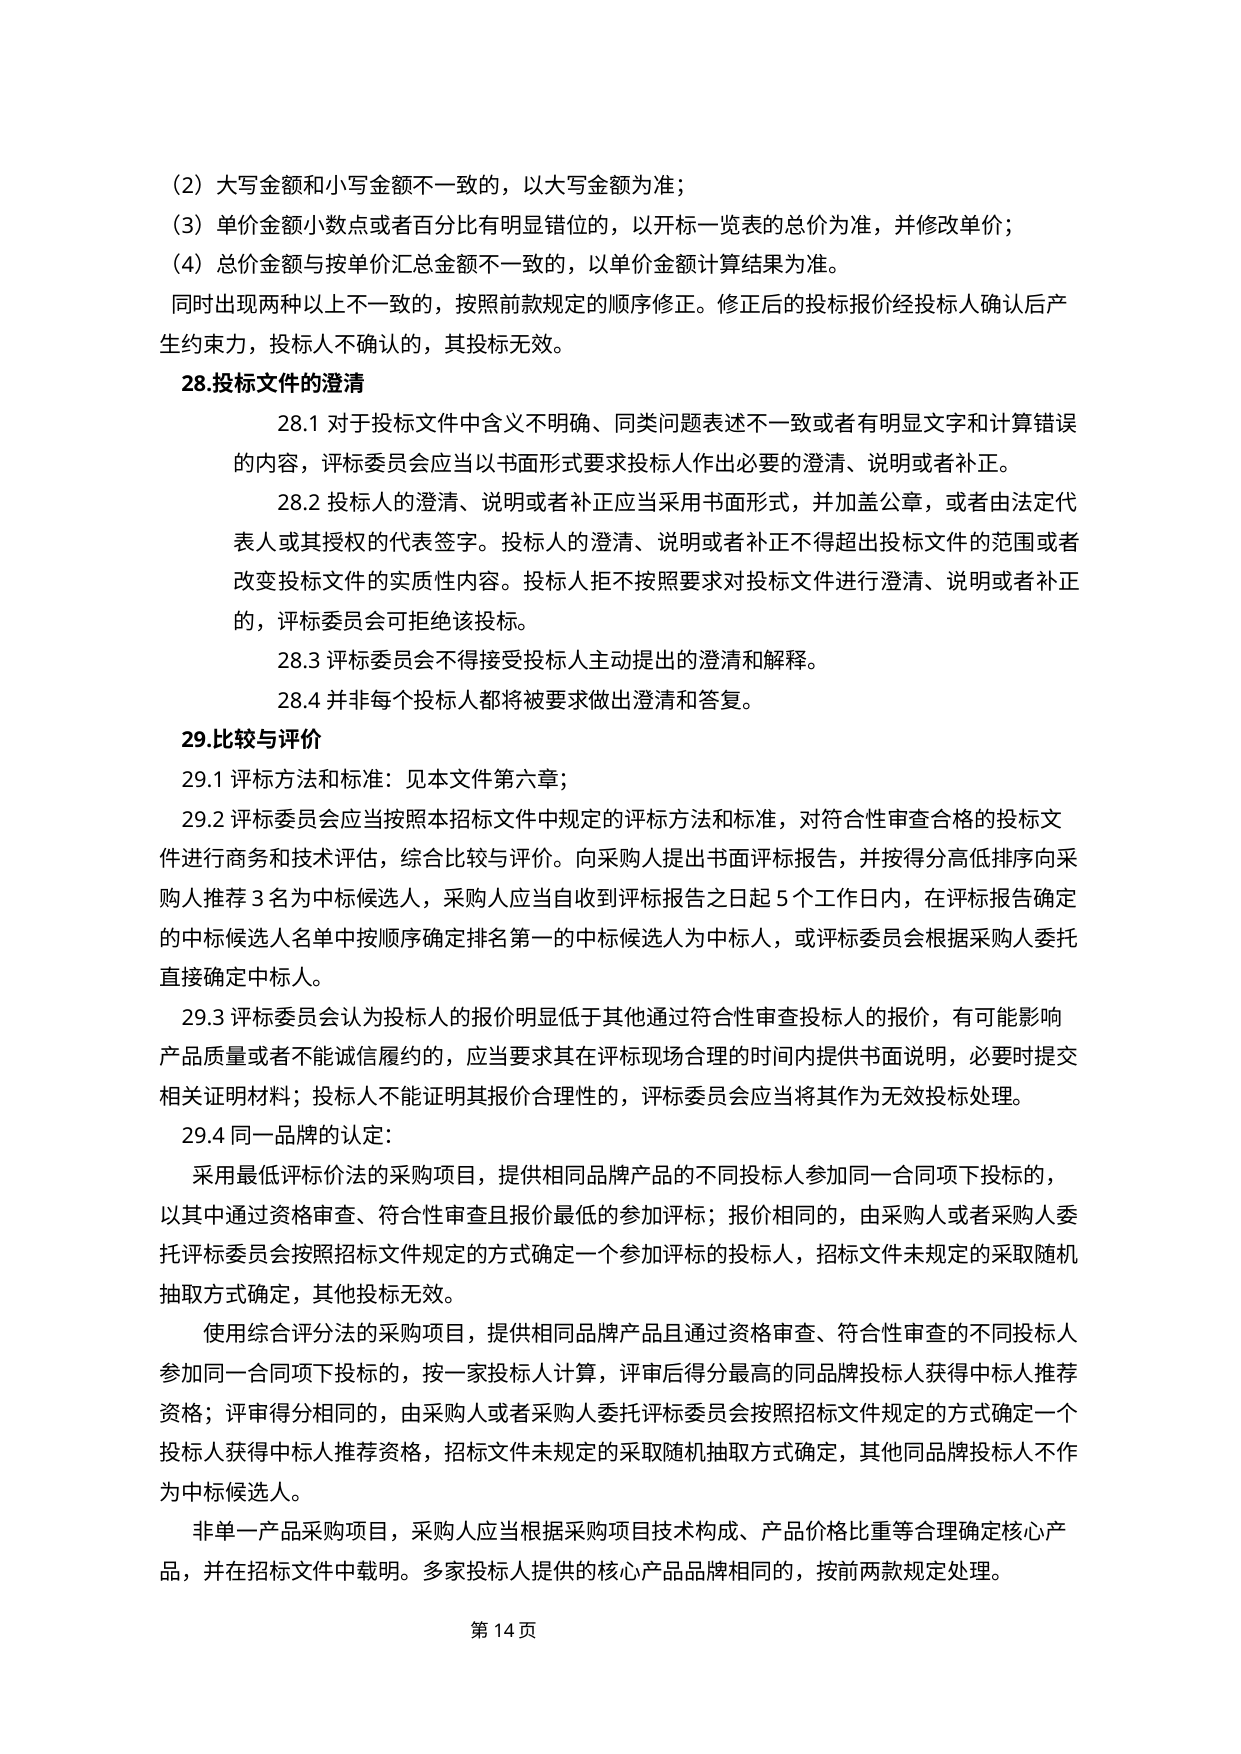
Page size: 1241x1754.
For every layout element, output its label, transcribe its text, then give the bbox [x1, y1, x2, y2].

text 29.4 同一品牌的认定： [159, 1114, 1081, 1154]
list 投标人的澄清、说明或者补正应当采用书面形式，并加盖公章，或者由法定代表人或其授权的代表签字。投标人的澄清、说明或者补正不得超出投标文件的范围或者改变投标文件的实质性内容。投标人拒不按照要求对投标文件进行澄清、说明或者补正的，评标委员会可拒绝该投标。 [233, 481, 1081, 639]
text 使用综合评分法的采购项目，提供相同品牌产品且通过资格审查、符合性审查的不同投标人参加同一合同项下投标的，按一家投标人计算，评审后得分最高的同品牌投标人获得中标人推荐资格；评审得分相同的，由采购人或者采购人委托评标委员会按照招标文件规定的方式确定一个投标人获得中标人推荐资格，招标文件未规定的采取随机抽取方式确定，其他同品牌投标人不作为中标候选人。 [159, 1312, 1081, 1510]
text 29.1 评标方法和标准：见本文件第六章； [159, 758, 1081, 798]
text 29.2 评标委员会应当按照本招标文件中规定的评标方法和标准，对符合性审查合格的投标文件进行商务和技术评估，综合比较与评价。向采购人提出书面评标报告，并按得分高低排序向采购人推荐3名为中标候选人，采购人应当自收到评标报告之日起5个工作日内，在评标报告确定的中标候选人名单中按顺序确定排名第一的中标候选人为中标人，或评标委员会根据采购人委托直接确定中标人。 [159, 798, 1081, 996]
text 同时出现两种以上不一致的，按照前款规定的顺序修正。修正后的投标报价经投标人确认后产生约束力，投标人不确认的，其投标无效。 [159, 283, 1081, 362]
text 采用最低评标价法的采购项目，提供相同品牌产品的不同投标人参加同一合同项下投标的，以其中通过资格审查、符合性审查且报价最低的参加评标；报价相同的，由采购人或者采购人委托评标委员会按照招标文件规定的方式确定一个参加评标的投标人，招标文件未规定的采取随机抽取方式确定，其他投标无效。 [159, 1154, 1081, 1312]
text 29.3 评标委员会认为投标人的报价明显低于其他通过符合性审查投标人的报价，有可能影响产品质量或者不能诚信履约的，应当要求其在评标现场合理的时间内提供书面说明，必要时提交相关证明材料；投标人不能证明其报价合理性的，评标委员会应当将其作为无效投标处理。 [159, 996, 1081, 1114]
list 并非每个投标人都将被要求做出澄清和答复。 [233, 679, 1081, 719]
text （2）大写金额和小写金额不一致的，以大写金额为准； [159, 164, 1081, 204]
text 28.投标文件的澄清 [159, 362, 1081, 402]
text （4）总价金额与按单价汇总金额不一致的，以单价金额计算结果为准。 [159, 244, 1081, 283]
text 非单一产品采购项目，采购人应当根据采购项目技术构成、产品价格比重等合理确定核心产品，并在招标文件中载明。多家投标人提供的核心产品品牌相同的，按前两款规定处理。 [159, 1510, 1081, 1589]
text 29.比较与评价 [159, 719, 1081, 758]
list 对于投标文件中含义不明确、同类问题表述不一致或者有明显文字和计算错误的内容，评标委员会应当以书面形式要求投标人作出必要的澄清、说明或者补正。 [233, 402, 1081, 481]
list 评标委员会不得接受投标人主动提出的澄清和解释。 [233, 639, 1081, 679]
text （3）单价金额小数点或者百分比有明显错位的，以开标一览表的总价为准，并修改单价； [159, 204, 1081, 244]
